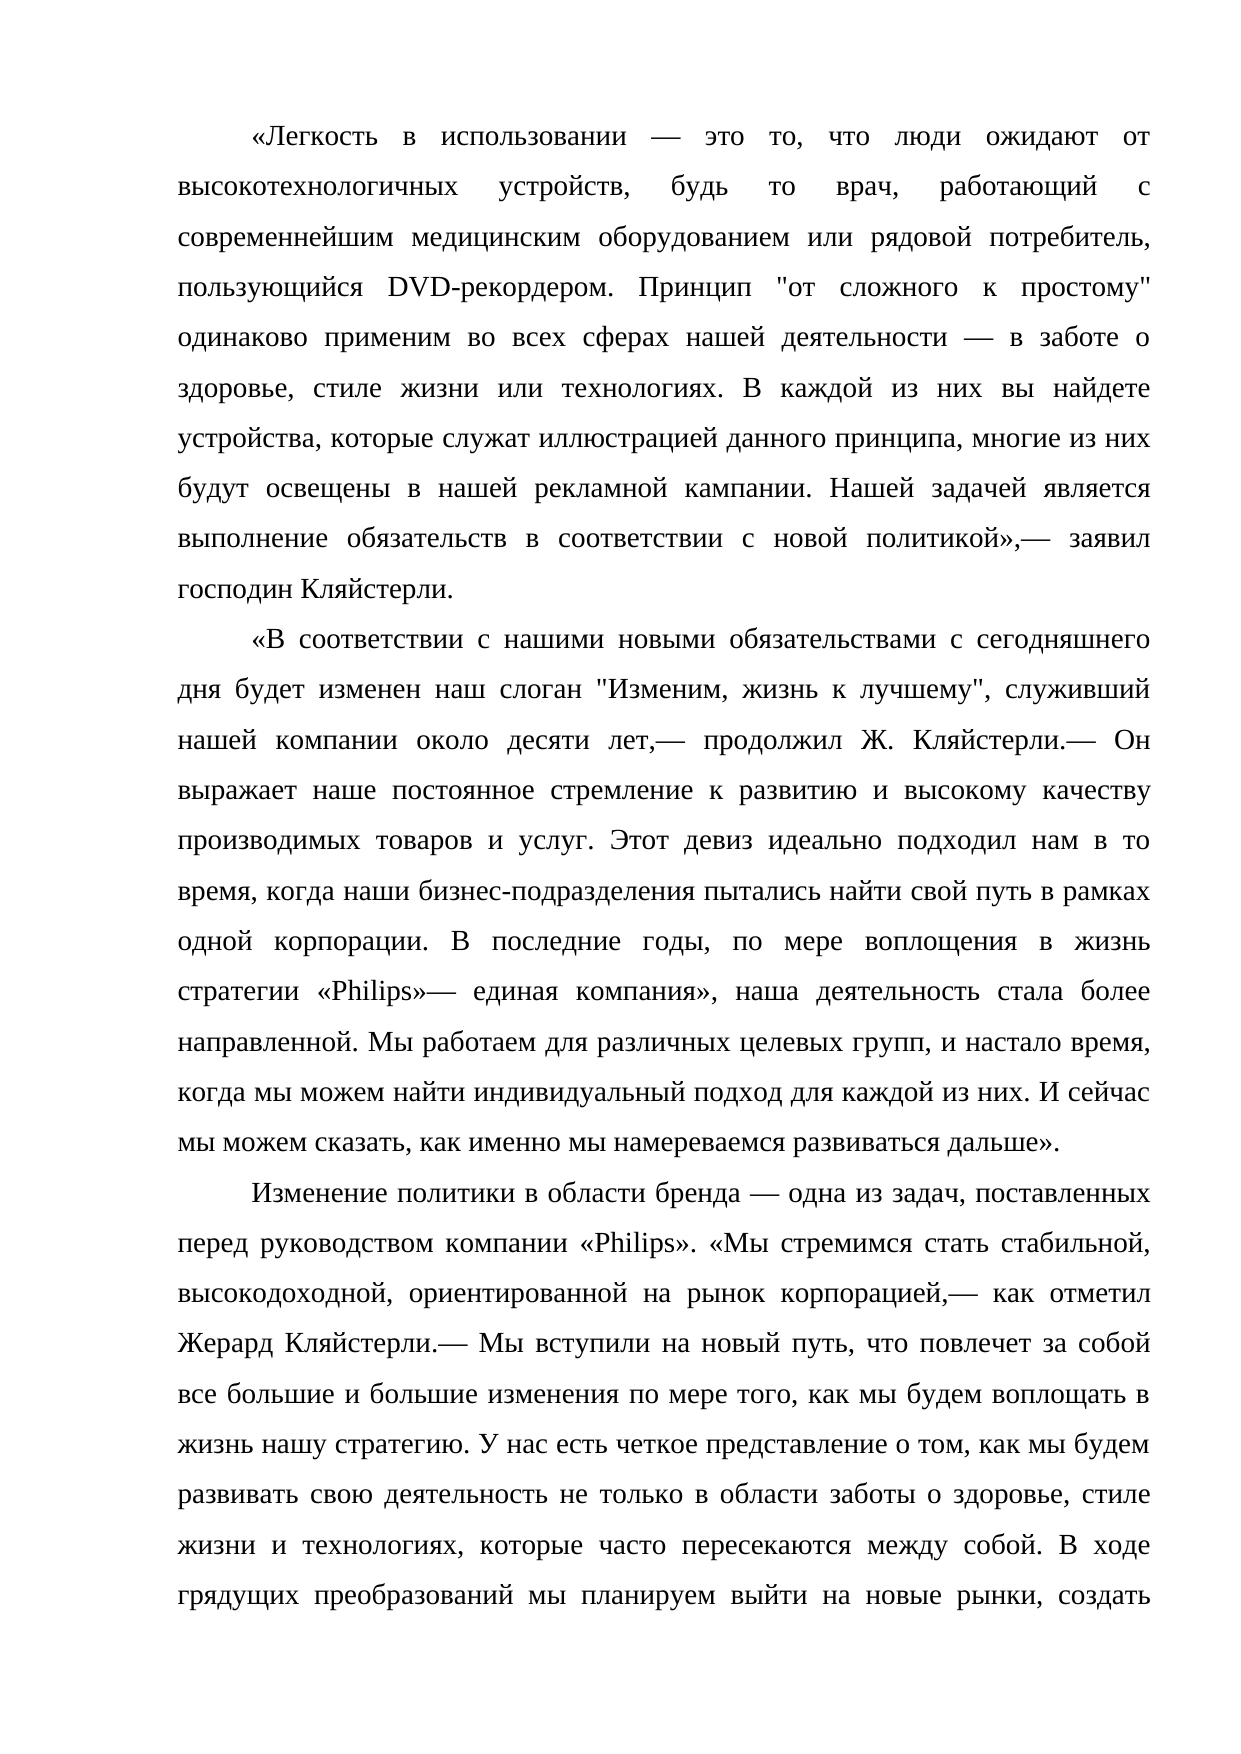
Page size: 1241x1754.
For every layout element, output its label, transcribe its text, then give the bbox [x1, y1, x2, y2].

text «Легкость в использовании — это то, что люди ожидают от высокотехнологичных устройств, будь то врач, работающий с современнейшим медицинским оборудованием или рядовой потребитель, пользующийся DVD-рекордером. Принцип "от сложного к простому" одинаково применим во всех сферах нашей деятельности — в заботе о здоровье, стиле жизни или технологиях. В каждой из них вы найдете устройства, которые служат иллюстрацией данного принципа, многие из них будут освещены в нашей рекламной кампании. Нашей задачей является выполнение обязательств в соответствии с новой политикой»,— заявил господин Кляйстерли. [177, 118, 1152, 604]
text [177, 1175, 1152, 1611]
text «В соответствии с нашими новыми обязательствами с сегодняшнего дня будет изменен наш слоган "Изменим, жизнь к лучшему", служивший нашей компании около десяти лет,— продолжил Ж. Кляйстерли.— Он выражает наше постоянное стремление к развитию и высокому качеству производимых товаров и услуг. Этот девиз идеально подходил нам в то время, когда наши бизнес-подразделения пытались найти свой путь в рамках одной корпорации. В последние годы, по мере воплощения в жизнь стратегии «Philips»— единая компания», наша деятельность стала более направленной. Мы работаем для различных целевых групп, и настало время, когда мы можем найти индивидуальный подход для каждой из них. И сейчас мы можем сказать, как именно мы намереваемся развиваться дальше». [177, 621, 1152, 1158]
